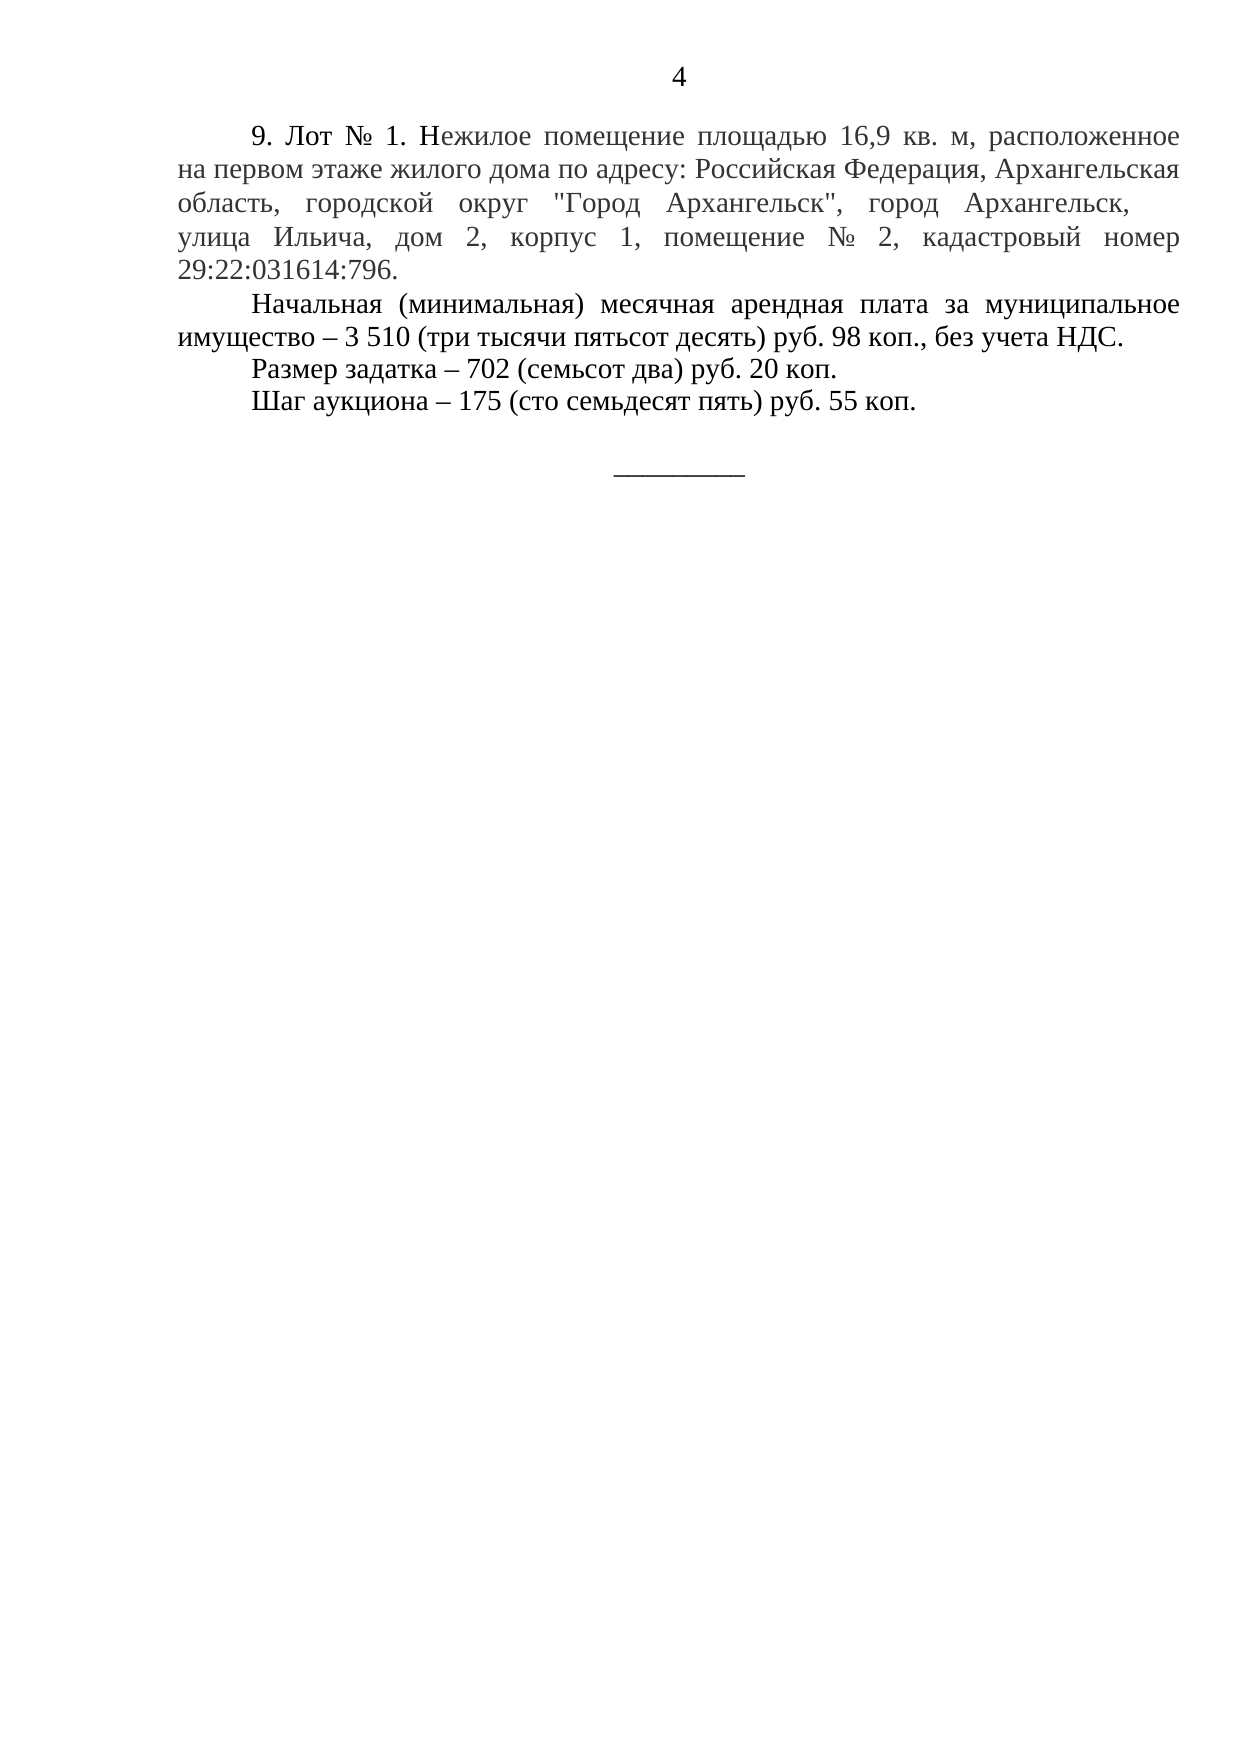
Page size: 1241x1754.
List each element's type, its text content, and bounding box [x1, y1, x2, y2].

text 9. Лот № 1. Нежилое помещение площадью 16,9 кв. м, расположенное на первом этаже жилого дома по адресу: Российская Федерация, Архангельская область, городской округ "Город Архангельск", город Архангельск, улица Ильича, дом 2, корпус 1, помещение № 2, кадастровый номер 29:22:031614:796. [177, 118, 1181, 286]
text Шаг аукциона – 175 (сто семьдесят пять) руб. 55 коп. [177, 385, 1181, 416]
text _________ [177, 448, 1181, 480]
text Размер задатка – 702 (семьсот два) руб. 20 коп. [177, 353, 1181, 385]
text Начальная (минимальная) месячная арендная плата за муниципальное имущество – 3 510 (три тысячи пятьсот десять) руб. 98 коп., без учета НДС. [177, 286, 1181, 353]
